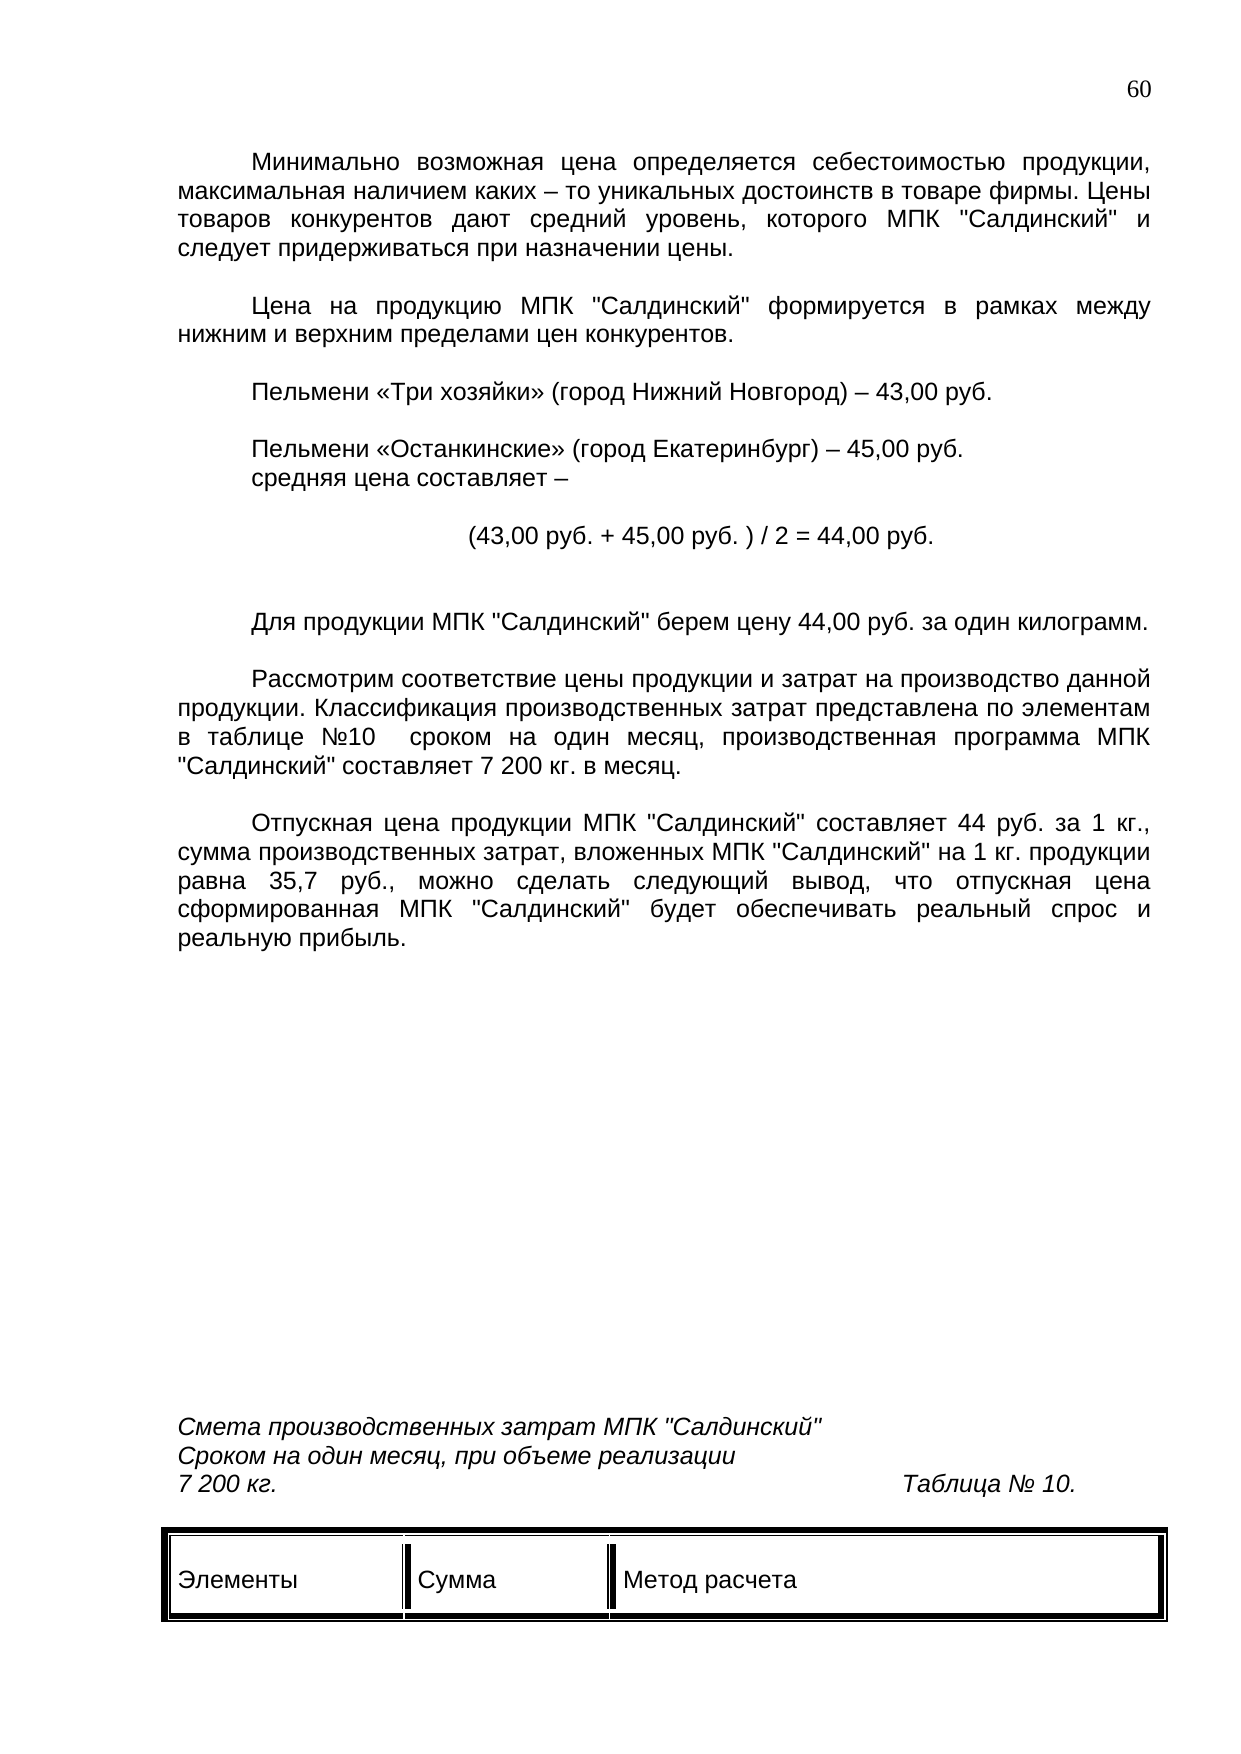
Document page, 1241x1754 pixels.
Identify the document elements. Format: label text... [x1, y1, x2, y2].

text Рассмотрим соответствие цены продукции и затрат на производство данной продукции. Классификация производственных затрат представлена по элементам в таблице №10 сроком на один месяц, производственная программа МПК "Салдинский" составляет 7 200 кг. в месяц. [177, 664, 1152, 779]
text Для продукции МПК "Салдинский" берем цену 44,00 руб. за один килограмм. [177, 607, 1152, 636]
text Пельмени «Три хозяйки» (город Нижний Новгород) – 43,00 руб. [177, 377, 1152, 406]
table_header Элементы [168, 1533, 406, 1612]
text Минимально возможная цена определяется себестоимостью продукции, максимальная наличием каких – то уникальных достоинств в товаре фирмы. Цены товаров конкурентов дают средний уровень, которого МПК "Салдинский" и следует придерживаться при назначении цены. [177, 147, 1152, 262]
table_header Сумма [406, 1533, 612, 1612]
text (43,00 руб. + 45,00 руб. ) / 2 = 44,00 руб. [177, 521, 1152, 549]
text Отпускная цена продукции МПК "Салдинский" составляет 44 руб. за 1 кг., сумма производственных затрат, вложенных МПК "Салдинский" на 1 кг. продукции равна 35,7 руб., можно сделать следующий вывод, что отпускная цена сформированная МПК "Салдинский" будет обеспечивать реальный спрос и реальную прибыль. [177, 808, 1152, 952]
table_header Метод расчета [612, 1536, 1158, 1612]
text Сроком на один месяц, при объеме реализации [177, 1441, 1152, 1469]
text 7 200 кг. Таблица № 10. [177, 1469, 1152, 1498]
text Цена на продукцию МПК "Салдинский" формируется в рамках между нижним и верхним пределами цен конкурентов. [177, 291, 1152, 348]
text Пельмени «Останкинские» (город Екатеринбург) – 45,00 руб. [177, 434, 1152, 463]
text средняя цена составляет – [177, 463, 1152, 492]
subtitle Смета производственных затрат МПК "Салдинский" [177, 1412, 1152, 1441]
